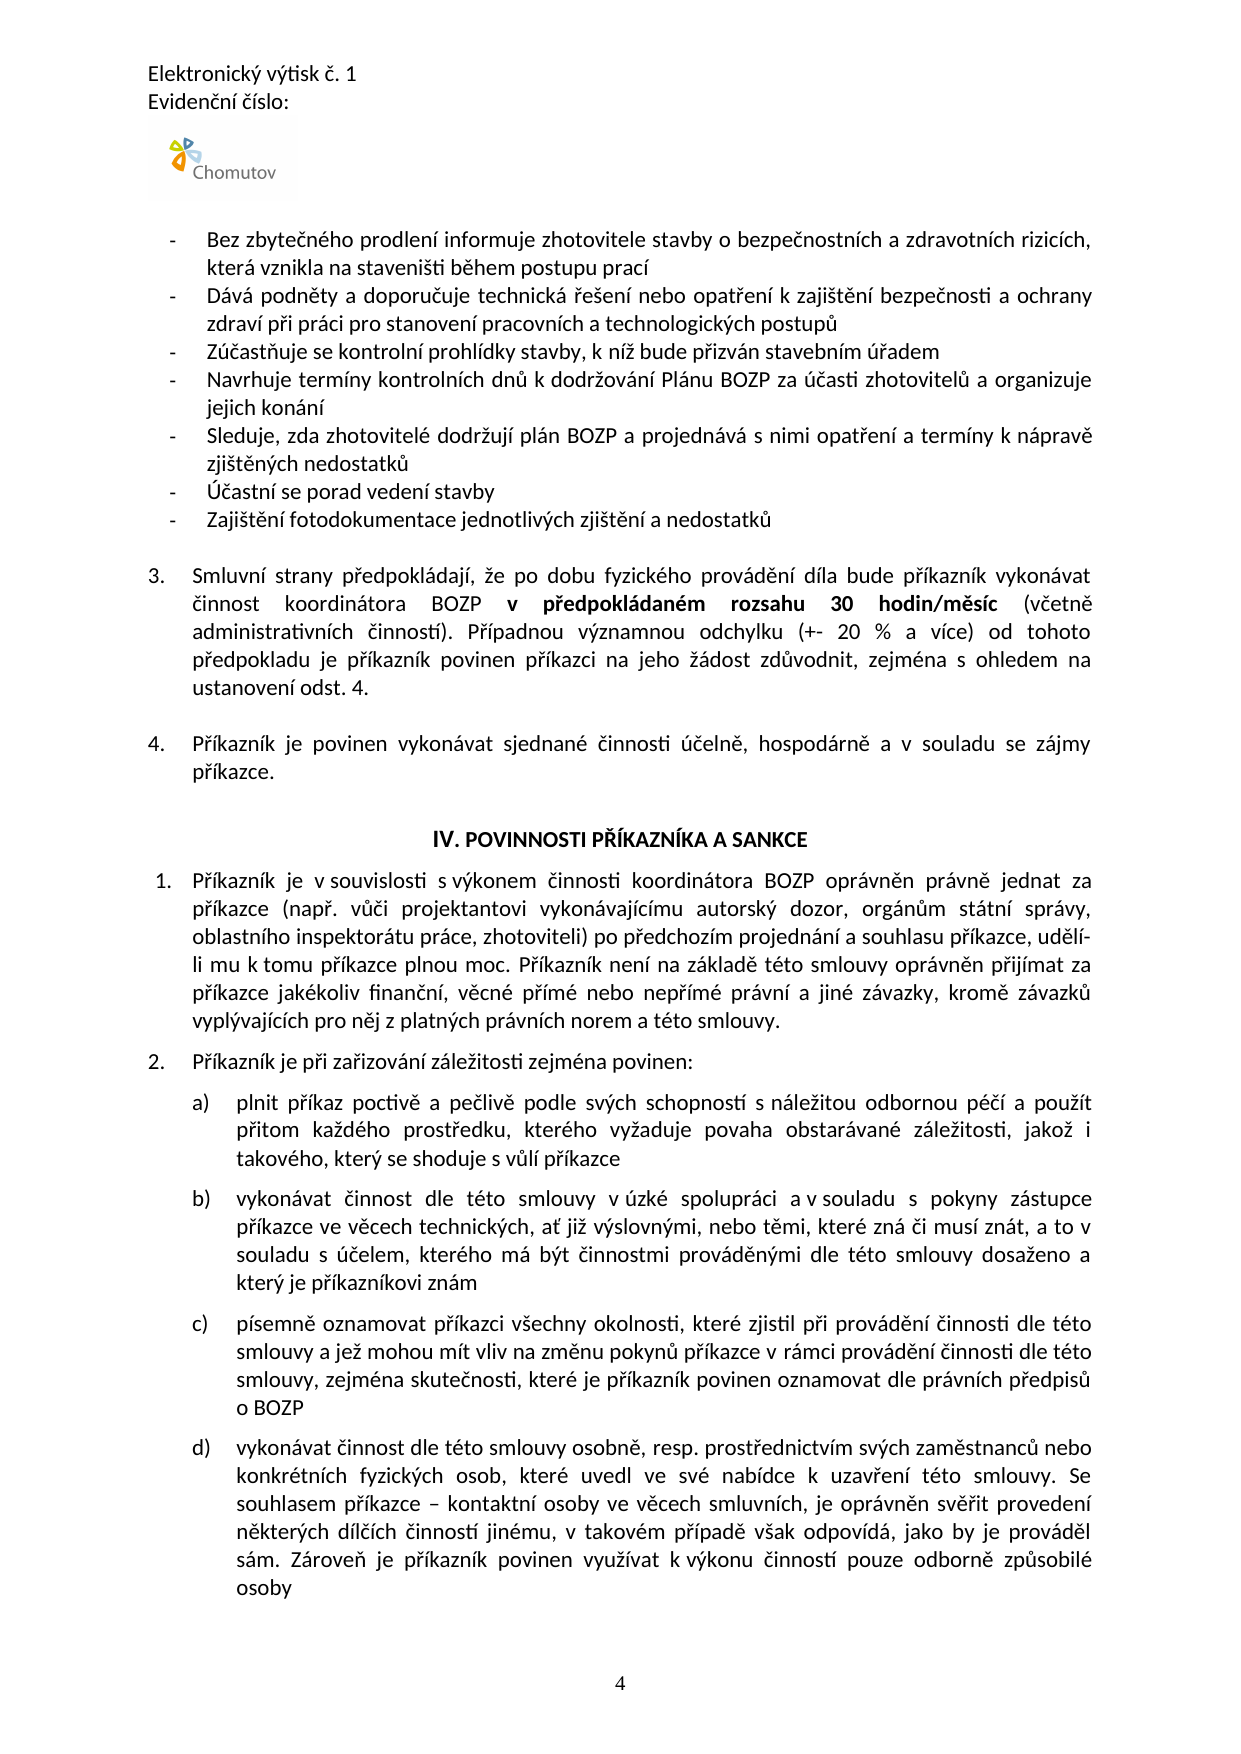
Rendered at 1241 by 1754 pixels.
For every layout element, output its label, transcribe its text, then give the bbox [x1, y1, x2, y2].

list Bez zbytečného prodlení informuje zhotovitele stavby o bezpečnostních a zdravotních rizicích, která vznikla na staveništi během postupu prací [169, 225, 1093, 281]
list vykonávat činnost dle této smlouvy v úzké spolupráci a v souladu s pokyny zástupce příkazce ve věcech technických, ať již výslovnými, nebo těmi, které zná či musí znát, a to v souladu s účelem, kterého má být činnostmi prováděnými dle této smlouvy dosaženo a který je příkazníkovi znám [192, 1184, 1093, 1296]
list Dává podněty a doporučuje technická řešení nebo opatření k zajištění bezpečnosti a ochrany zdraví při práci pro stanovení pracovních a technologických postupů [169, 281, 1093, 337]
list vykonávat činnost dle této smlouvy osobně, resp. prostřednictvím svých zaměstnanců nebo konkrétních fyzických osob, které uvedl ve své nabídce k uzavření této smlouvy. Se souhlasem příkazce – kontaktní osoby ve věcech smluvních, je oprávněn svěřit provedení některých dílčích činností jinému, v takovém případě však odpovídá, jako by je prováděl sám. Zároveň je příkazník povinen využívat k výkonu činností pouze odborně způsobilé osoby [192, 1433, 1093, 1601]
list Smluvní strany předpokládají, že po dobu fyzického provádění díla bude příkazník vykonávat činnost koordinátora BOZP v předpokládaném rozsahu 30 hodin/měsíc (včetně administrativních činností). Případnou významnou odchylku (+- 20 % a více) od tohoto předpokladu je příkazník povinen příkazci na jeho žádost zdůvodnit, zejména s ohledem na ustanovení odst. 4. [148, 561, 1093, 701]
list Příkazník je povinen vykonávat sjednané činnosti účelně, hospodárně a v souladu se zájmy příkazce. [148, 729, 1093, 786]
list Účastní se porad vedení stavby [169, 477, 1093, 505]
picture [147, 115, 298, 201]
list plnit příkaz poctivě a pečlivě podle svých schopností s náležitou odbornou péčí a použít přitom každého prostředku, kterého vyžaduje povaha obstarávané záležitosti, jakož i takového, který se shoduje s vůlí příkazce [192, 1088, 1093, 1172]
list písemně oznamovat příkazci všechny okolnosti, které zjistil při provádění činnosti dle této smlouvy a jež mohou mít vliv na změnu pokynů příkazce v rámci provádění činnosti dle této smlouvy, zejména skutečnosti, které je příkazník povinen oznamovat dle právních předpisů o BOZP [192, 1309, 1093, 1421]
subtitle IV. POVINNOSTI PŘÍKAZNÍKA A SANKCE [148, 823, 1093, 854]
list Příkazník je při zařizování záležitosti zejména povinen: [148, 1047, 1093, 1075]
list Příkazník je v souvislosti s výkonem činnosti koordinátora BOZP oprávněn právně jednat za příkazce (např. vůči projektantovi vykonávajícímu autorský dozor, orgánům státní správy, oblastního inspektorátu práce, zhotoviteli) po předchozím projednání a souhlasu příkazce, udělí-li mu k tomu příkazce plnou moc. Příkazník není na základě této smlouvy oprávněn přijímat za příkazce jakékoliv finanční, věcné přímé nebo nepřímé právní a jiné závazky, kromě závazků vyplývajících pro něj z platných právních norem a této smlouvy. [154, 866, 1093, 1034]
list Navrhuje termíny kontrolních dnů k dodržování Plánu BOZP za účasti zhotovitelů a organizuje jejich konání [169, 365, 1093, 421]
list Sleduje, zda zhotovitelé dodržují plán BOZP a projednává s nimi opatření a termíny k nápravě zjištěných nedostatků [169, 421, 1093, 477]
list Zajištění fotodokumentace jednotlivých zjištění a nedostatků [169, 505, 1093, 533]
list Zúčastňuje se kontrolní prohlídky stavby, k níž bude přizván stavebním úřadem [169, 337, 1093, 365]
